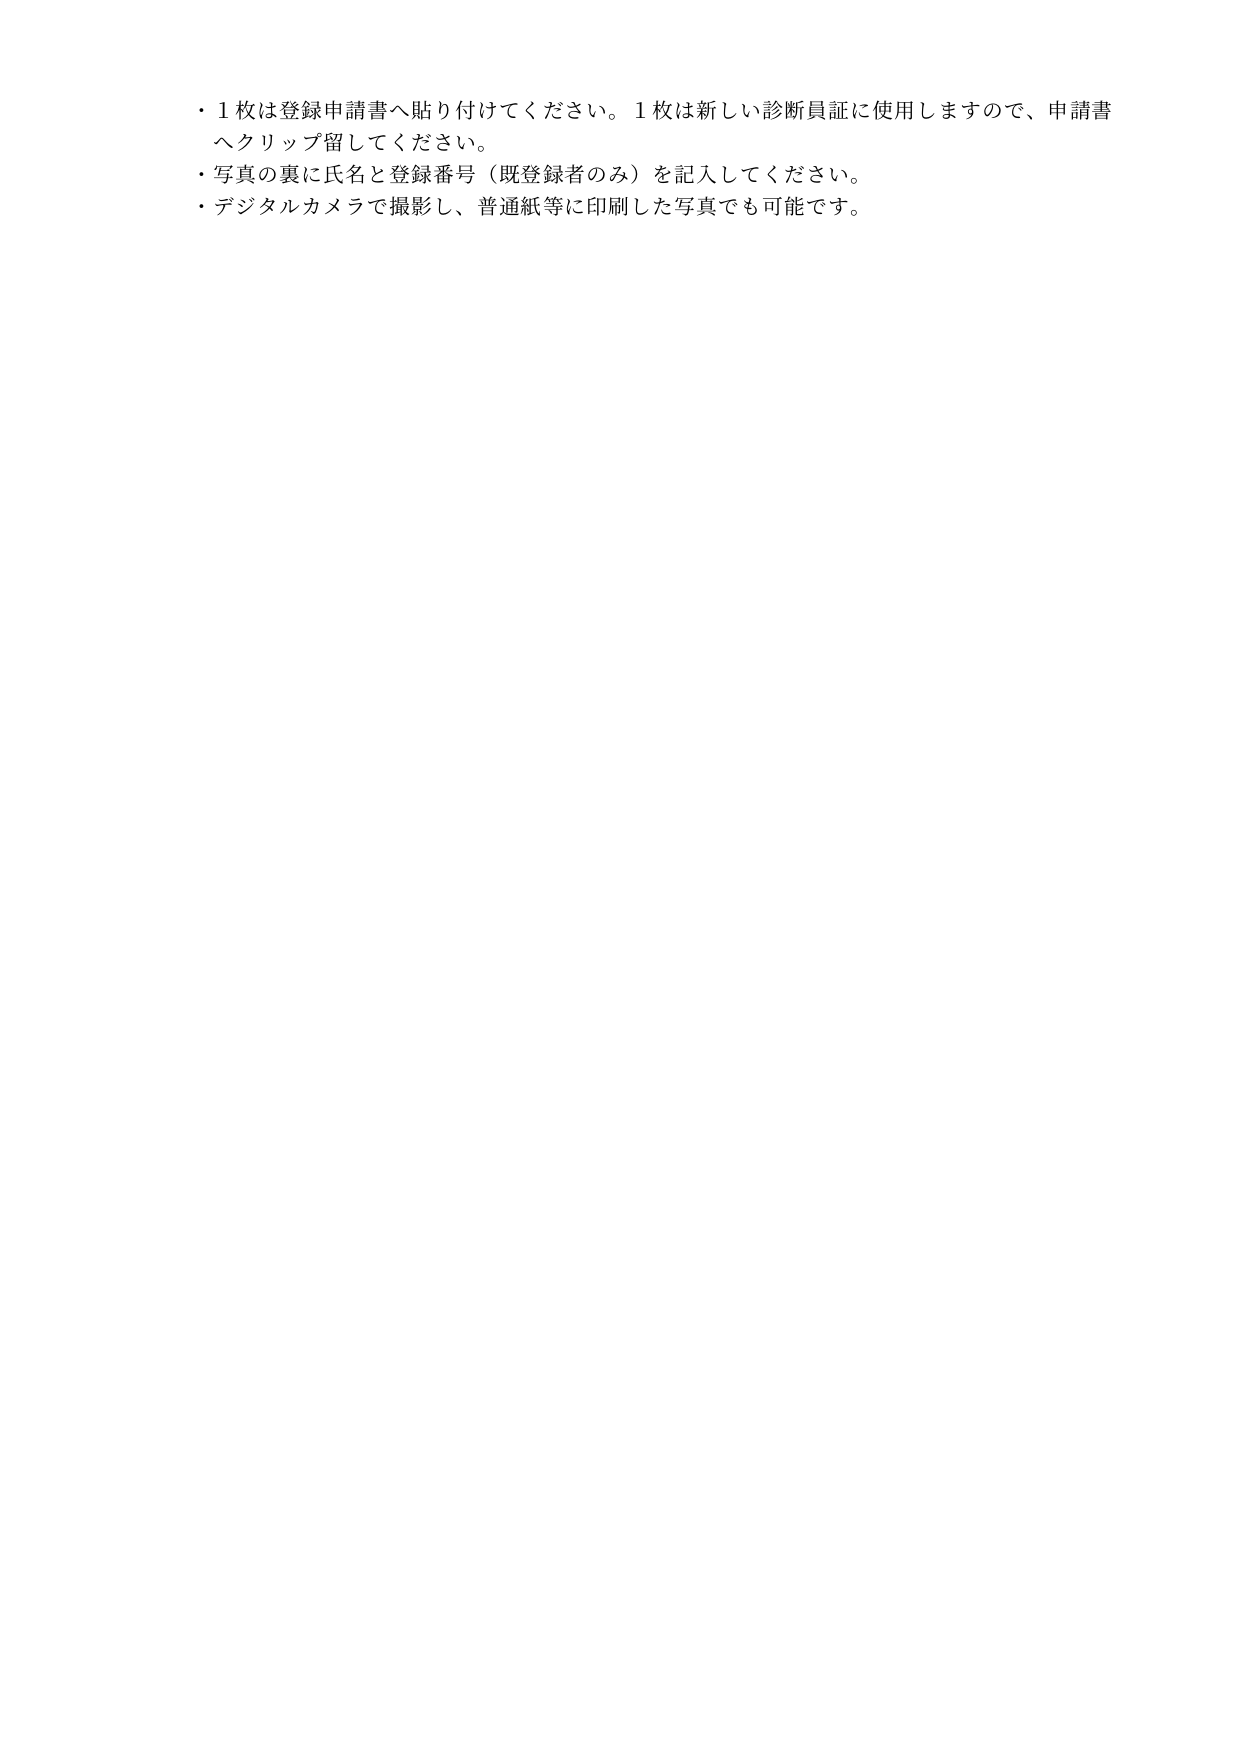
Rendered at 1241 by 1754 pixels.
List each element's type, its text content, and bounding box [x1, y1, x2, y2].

text ・デジタルカメラで撮影し、普通紙等に印刷した写真でも可能です。 [140, 189, 1136, 221]
text ・１枚は登録申請書へ貼り付けてください。１枚は新しい診断員証に使用しますので、申請書へクリップ留してください。 [177, 93, 1136, 157]
text ・写真の裏に氏名と登録番号（既登録者のみ）を記入してください。 [140, 157, 1136, 189]
